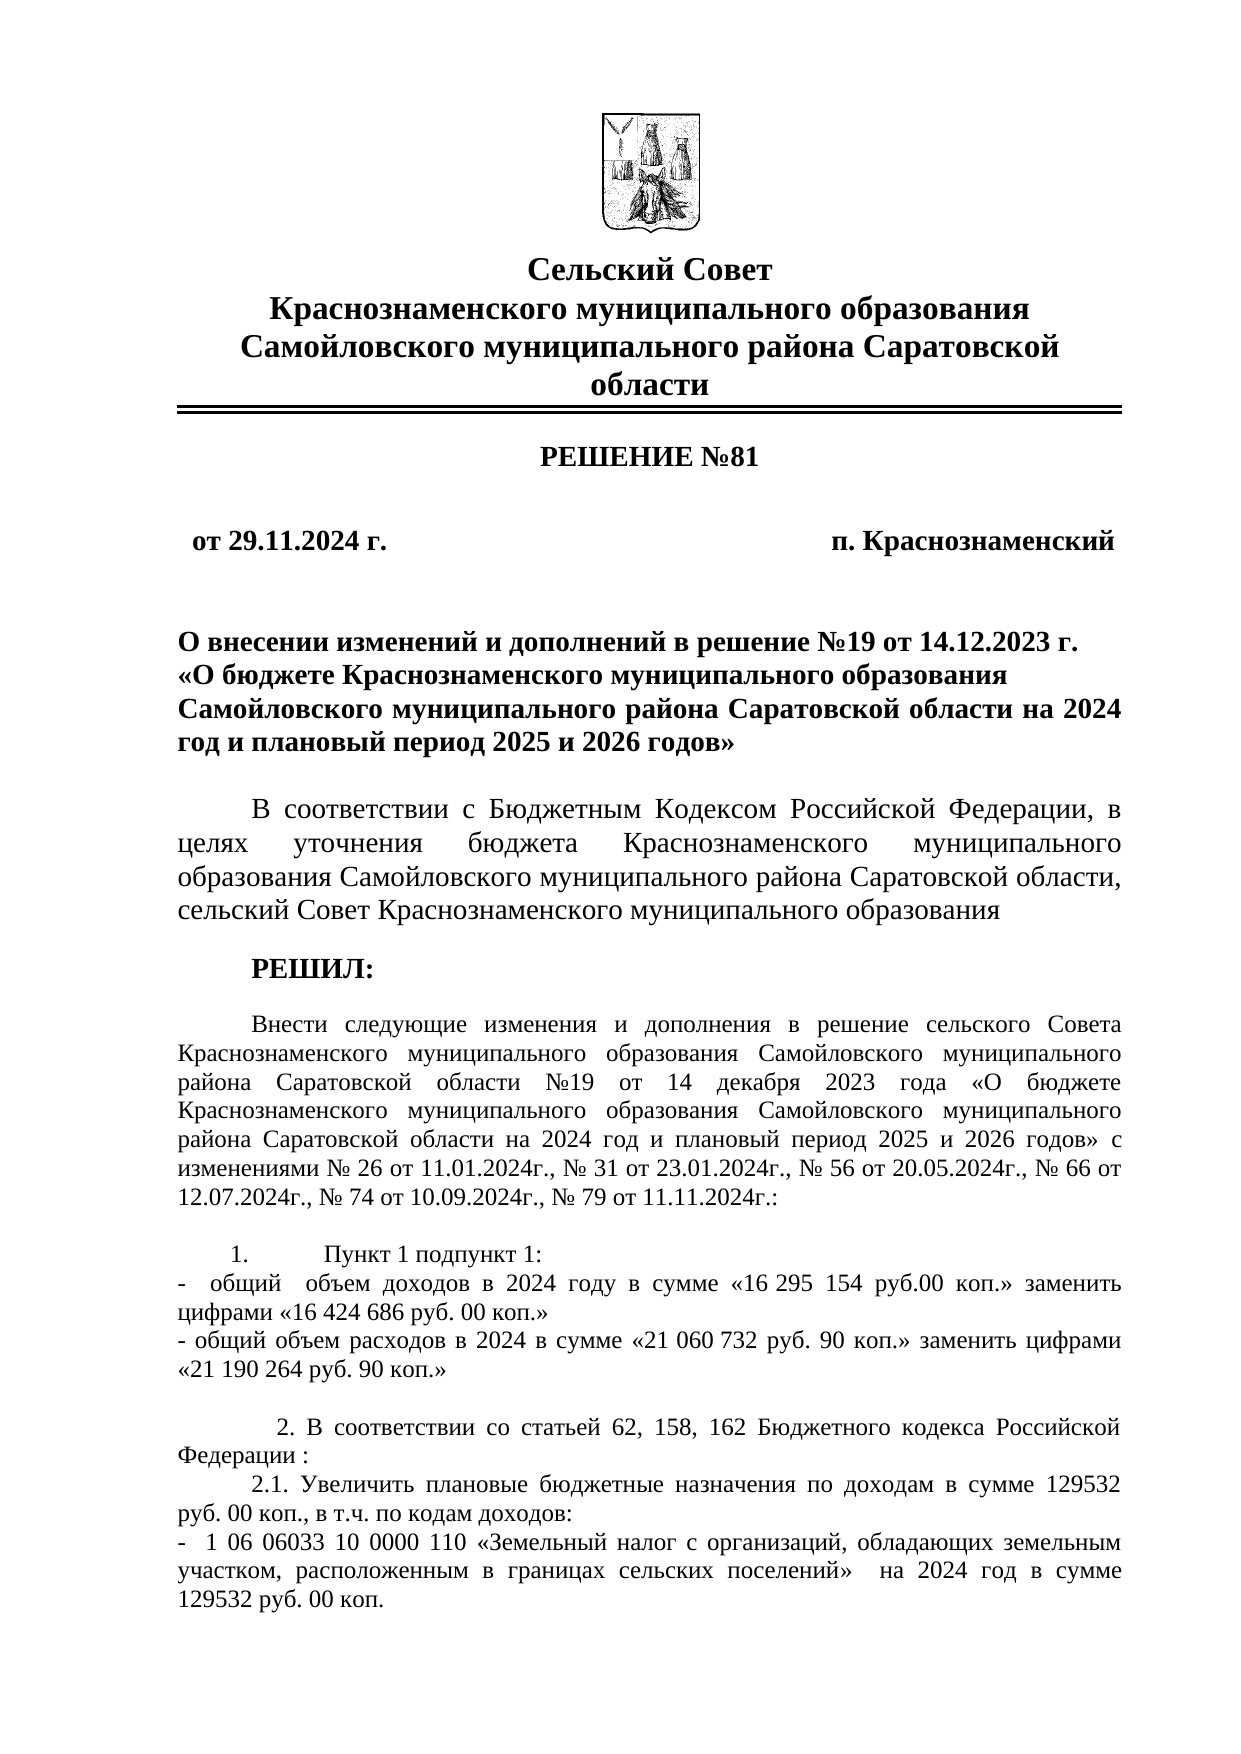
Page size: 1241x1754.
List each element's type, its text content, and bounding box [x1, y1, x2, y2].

text от 29.11.2024 г. п. Краснознаменский [177, 523, 1122, 557]
text Краснознаменского муниципального образования Самойловского муниципального района Саратовской области [177, 288, 1122, 405]
text «О бюджете Краснознаменского муниципального образования [177, 657, 1122, 691]
text О внесении изменений и дополнений в решение №19 от 14.12.2023 г. [177, 624, 1122, 657]
picture [602, 113, 700, 234]
text Внести следующие изменения и дополнения в решение сельского Совета Краснознаменского муниципального образования Самойловского муниципального района Саратовской области №19 от 14 декабря 2023 года «О бюджете Краснознаменского муниципального образования Самойловского муниципального района Саратовской области на 2024 год и плановый период 2025 и 2026 годов» с изменениями № 26 от 11.01.2024г., № 31 от 23.01.2024г., № 56 от 20.05.2024г., № 66 от 12.07.2024г., № 74 от 10.09.2024г., № 79 от 11.11.2024г.: [177, 1009, 1122, 1211]
text 2.1. Увеличить плановые бюджетные назначения по доходам в сумме 129532 руб. 00 коп., в т.ч. по кодам доходов: [177, 1469, 1122, 1527]
text - общий объем расходов в 2024 в сумме «21 060 732 руб. 90 коп.» заменить цифрами «21 190 264 руб. 90 коп.» [177, 1326, 1122, 1383]
text РЕШИЛ: [177, 951, 1122, 984]
text - 1 06 06033 10 0000 110 «Земельный налог с организаций, обладающих земельным участком, расположенным в границах сельских поселений» на 2024 год в сумме 129532 руб. 00 коп. [177, 1527, 1122, 1613]
text - общий объем доходов в 2024 году в сумме «16 295 154 руб.00 коп.» заменить цифрами «16 424 686 руб. 00 коп.» [177, 1268, 1122, 1326]
text В соответствии с Бюджетным Кодексом Российской Федерации, в целях уточнения бюджета Краснознаменского муниципального образования Самойловского муниципального района Саратовской области, сельский Совет Краснознаменского муниципального образования [177, 792, 1122, 926]
text РЕШЕНИЕ №81 [177, 439, 1122, 473]
list Пункт 1 подпункт 1: [230, 1239, 1122, 1268]
text Самойловского муниципального района Саратовской области на 2024 год и плановый период 2025 и 2026 годов» [177, 691, 1122, 758]
text Сельский Совет [177, 249, 1122, 288]
text 2. В соответствии со статьей 62, 158, 162 Бюджетного кодекса Российской Федерации : [177, 1412, 1122, 1469]
